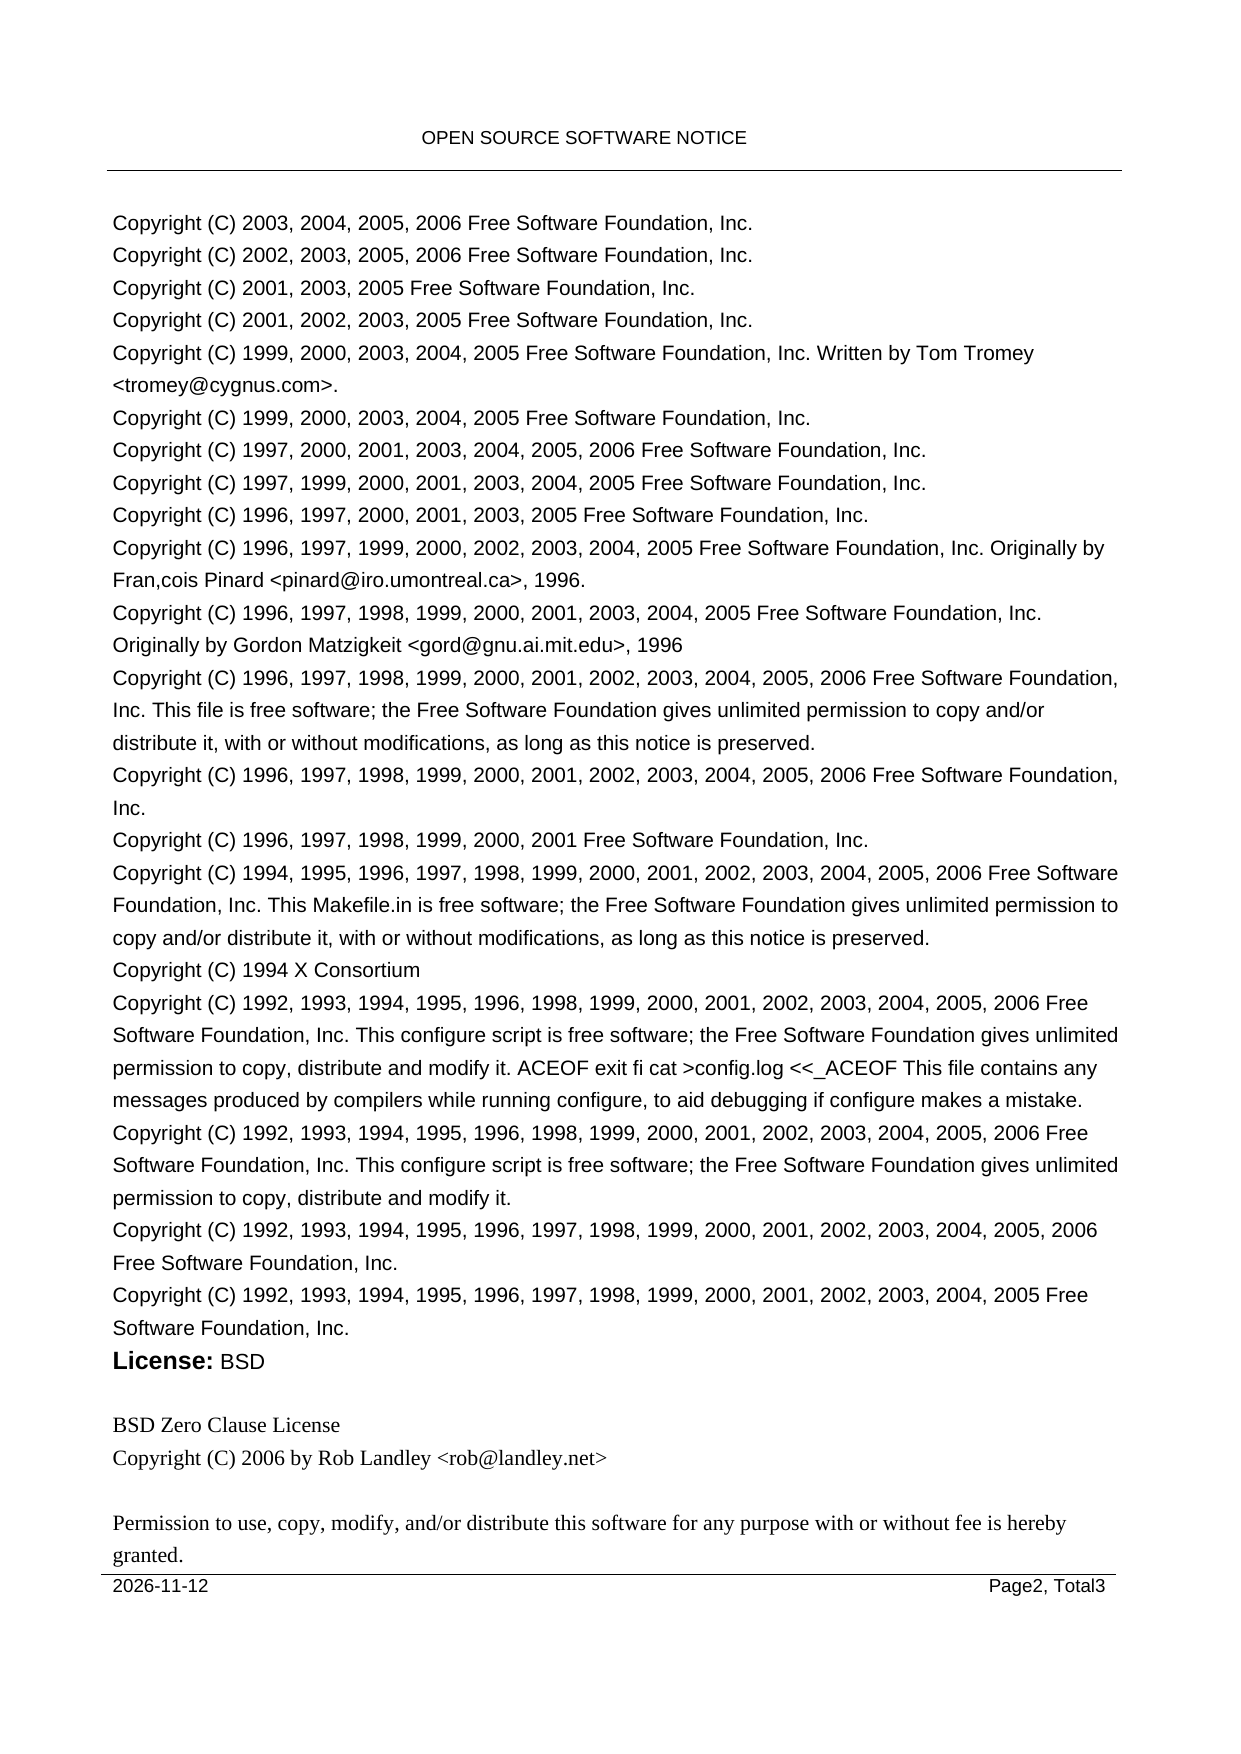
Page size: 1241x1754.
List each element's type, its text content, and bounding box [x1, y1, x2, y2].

text Copyright (C) 1992, 1993, 1994, 1995, 1996, 1998, 1999, 2000, 2001, 2002, 2003, 2004, 2005, 2006 Free Software Foundation, Inc. This configure script is free software; the Free Software Foundation gives unlimited permission to copy, distribute and modify it. ACEOF exit fi cat >config.log <<_ACEOF This file contains any messages produced by compilers while running configure, to aid debugging if configure makes a mistake. [112, 986, 1128, 1116]
text Copyright (C) 2001, 2003, 2005 Free Software Foundation, Inc. [112, 271, 1128, 304]
text Copyright (C) 1996, 1997, 1999, 2000, 2002, 2003, 2004, 2005 Free Software Foundation, Inc. Originally by Fran,cois Pinard <pinard@iro.umontreal.ca>, 1996. [112, 531, 1128, 596]
text Copyright (C) 2002, 2003, 2005, 2006 Free Software Foundation, Inc. [112, 239, 1128, 271]
text Copyright (C) 2001, 2002, 2003, 2005 Free Software Foundation, Inc. [112, 304, 1128, 336]
text Copyright (C) 1996, 1997, 1998, 1999, 2000, 2001 Free Software Foundation, Inc. [112, 824, 1128, 856]
text Copyright (C) 1996, 1997, 1998, 1999, 2000, 2001, 2003, 2004, 2005 Free Software Foundation, Inc. Originally by Gordon Matzigkeit <gord@gnu.ai.mit.edu>, 1996 [112, 596, 1128, 661]
text Copyright (C) 1996, 1997, 2000, 2001, 2003, 2005 Free Software Foundation, Inc. [112, 499, 1128, 531]
text Copyright (C) 1997, 2000, 2001, 2003, 2004, 2005, 2006 Free Software Foundation, Inc. [112, 434, 1128, 466]
text Copyright (C) 1997, 1999, 2000, 2001, 2003, 2004, 2005 Free Software Foundation, Inc. [112, 466, 1128, 499]
text Copyright (C) 1999, 2000, 2003, 2004, 2005 Free Software Foundation, Inc. Written by Tom Tromey <tromey@cygnus.com>. [112, 336, 1128, 401]
text Copyright (C) 1992, 1993, 1994, 1995, 1996, 1997, 1998, 1999, 2000, 2001, 2002, 2003, 2004, 2005, 2006 Free Software Foundation, Inc. [112, 1214, 1128, 1279]
text Copyright (C) 2003, 2004, 2005, 2006 Free Software Foundation, Inc. [112, 206, 1128, 239]
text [112, 1344, 1128, 1571]
text Copyright (C) 1996, 1997, 1998, 1999, 2000, 2001, 2002, 2003, 2004, 2005, 2006 Free Software Foundation, Inc. [112, 759, 1128, 824]
text Copyright (C) 1992, 1993, 1994, 1995, 1996, 1997, 1998, 1999, 2000, 2001, 2002, 2003, 2004, 2005 Free Software Foundation, Inc. [112, 1279, 1128, 1344]
text Copyright (C) 1994 X Consortium [112, 954, 1128, 986]
text Copyright (C) 1992, 1993, 1994, 1995, 1996, 1998, 1999, 2000, 2001, 2002, 2003, 2004, 2005, 2006 Free Software Foundation, Inc. This configure script is free software; the Free Software Foundation gives unlimited permission to copy, distribute and modify it. [112, 1116, 1128, 1214]
text Copyright (C) 1994, 1995, 1996, 1997, 1998, 1999, 2000, 2001, 2002, 2003, 2004, 2005, 2006 Free Software Foundation, Inc. This Makefile.in is free software; the Free Software Foundation gives unlimited permission to copy and/or distribute it, with or without modifications, as long as this notice is preserved. [112, 856, 1128, 954]
text Copyright (C) 1996, 1997, 1998, 1999, 2000, 2001, 2002, 2003, 2004, 2005, 2006 Free Software Foundation, Inc. This file is free software; the Free Software Foundation gives unlimited permission to copy and/or distribute it, with or without modifications, as long as this notice is preserved. [112, 661, 1128, 759]
text Copyright (C) 1999, 2000, 2003, 2004, 2005 Free Software Foundation, Inc. [112, 401, 1128, 434]
